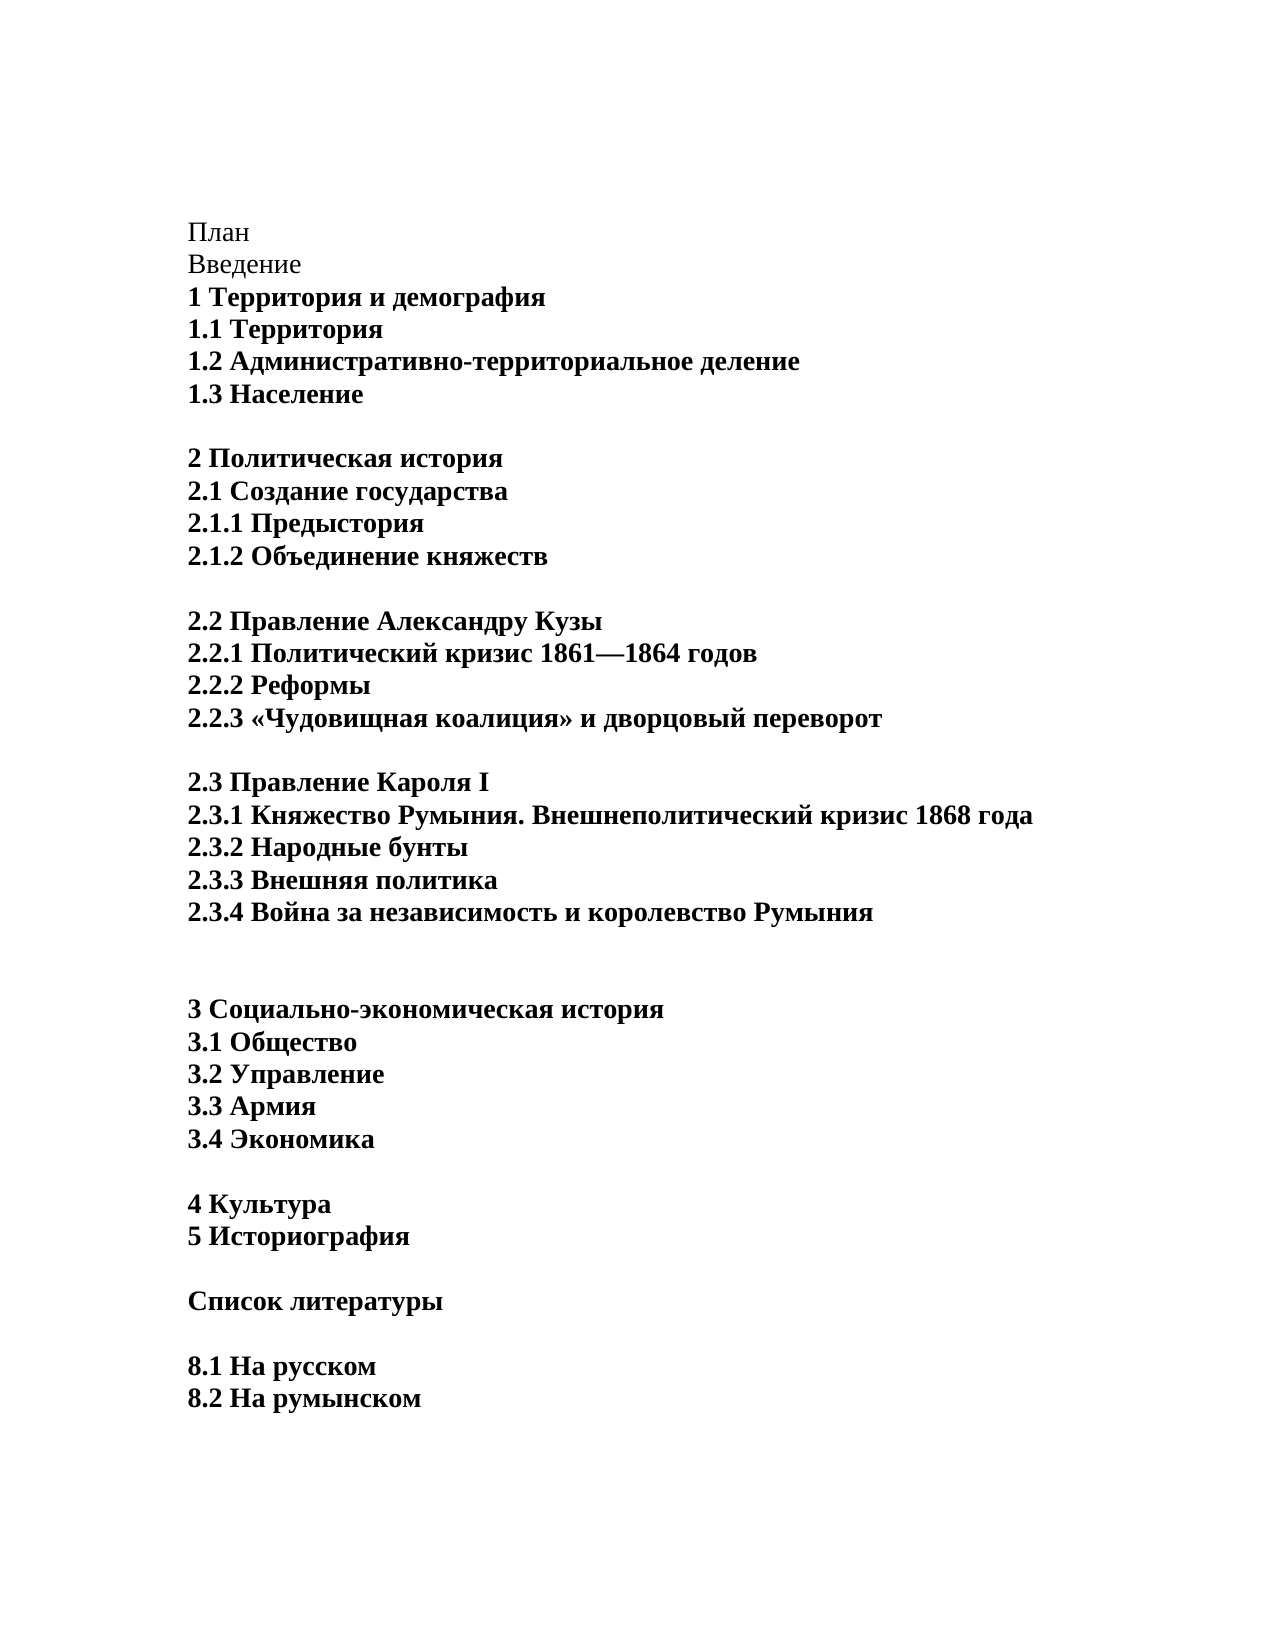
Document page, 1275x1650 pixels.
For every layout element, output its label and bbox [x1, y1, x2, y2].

text [187, 150, 1087, 1478]
